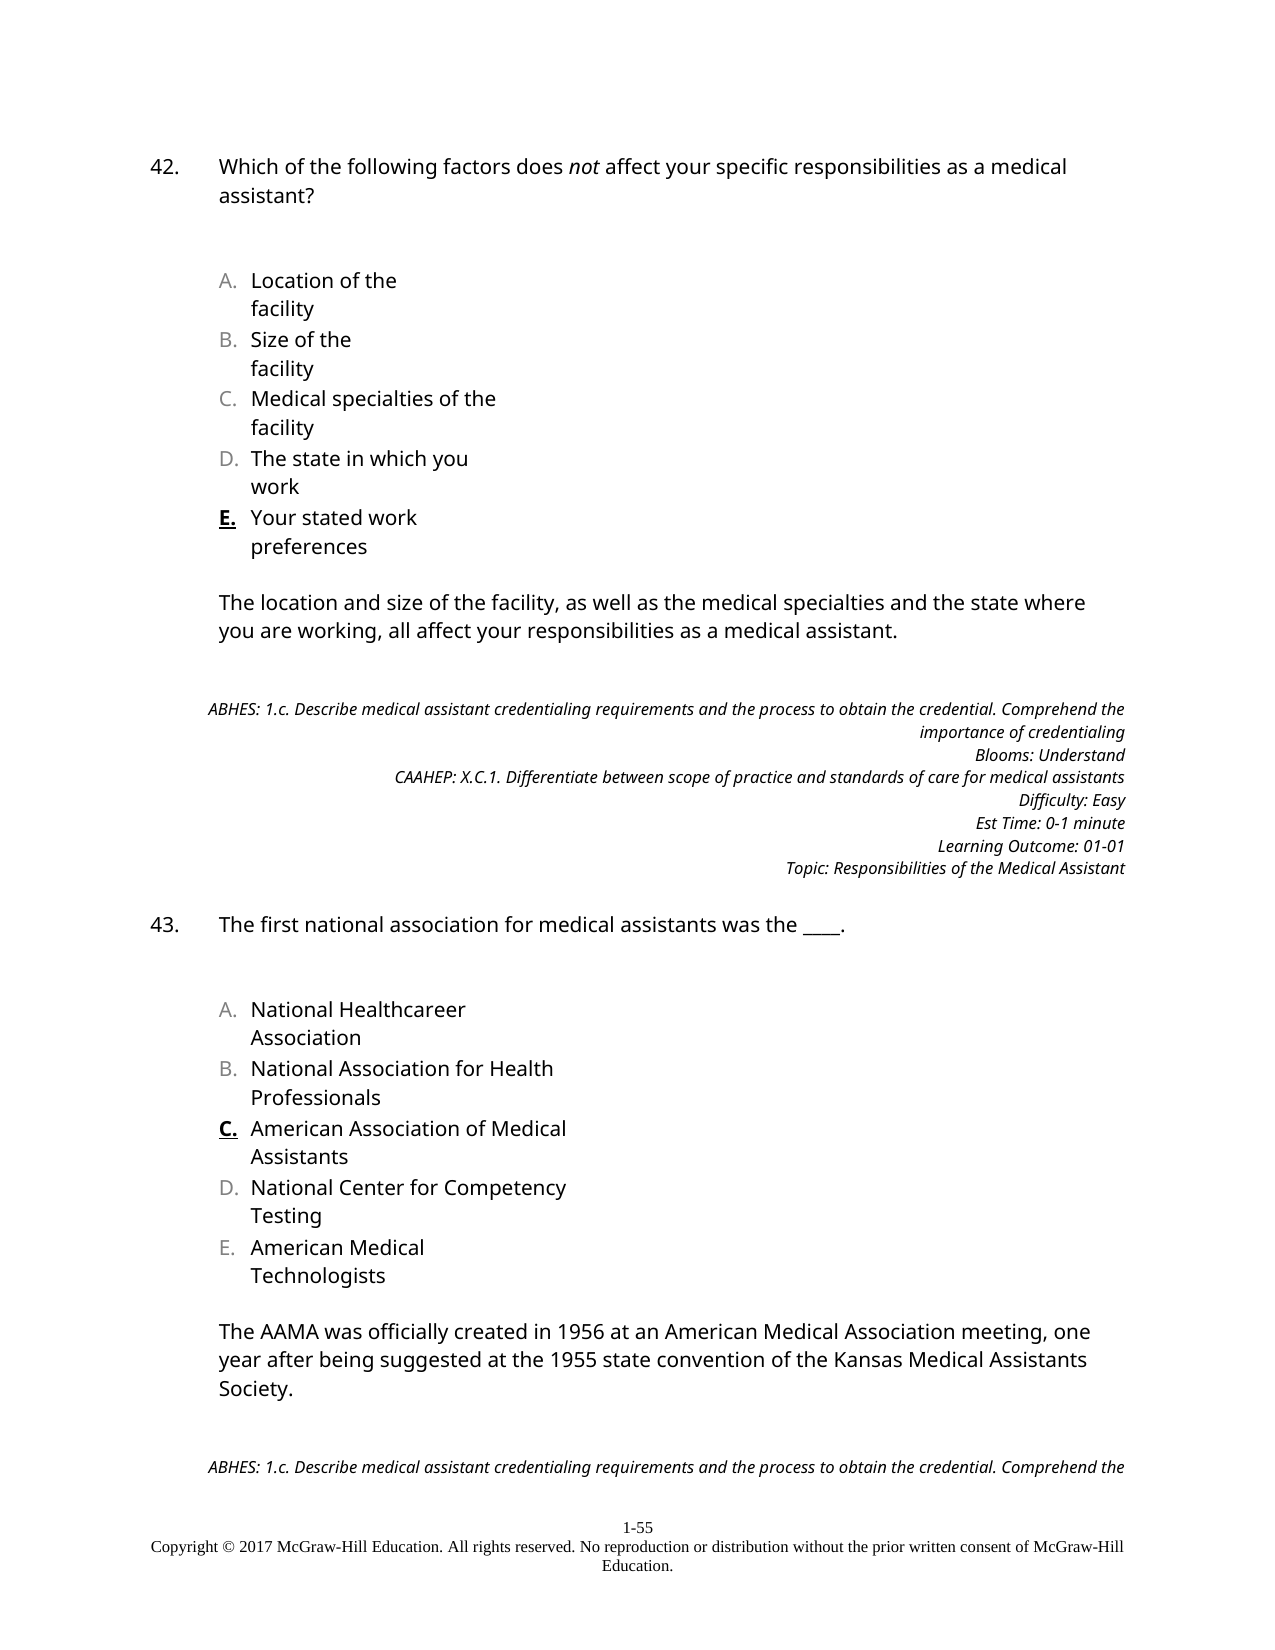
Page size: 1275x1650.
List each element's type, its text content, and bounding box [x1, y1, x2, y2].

table_header 43. [150, 910, 218, 1430]
table_header 42. [150, 153, 218, 672]
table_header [150, 1456, 1125, 1478]
table_header ABHES: 1.c. Describe medical assistant credentialing requirements and the process to obtain the credential. Comprehend the importance of credentialing Blooms: Understand CAAHEP: X.C.1. Differentiate between scope of practice and standards of care for medical assistants Difficulty: Easy Est Time: 0-1 minute Learning Outcome: 01-01 Topic: Responsibilities of the Medical Assistant [150, 698, 1125, 908]
table_header The first national association for medical assistants was the ____. The AAMA was officially created in 1956 at an American Medical Association meeting, one year after being suggested at the 1955 state convention of the Kansas Medical Assistants Society. [219, 910, 1125, 1430]
table_header Which of the following factors does not affect your specific responsibilities as a medical assistant? The location and size of the facility, as well as the medical specialties and the state where you are working, all affect your responsibilities as a medical assistant. [219, 153, 1125, 672]
